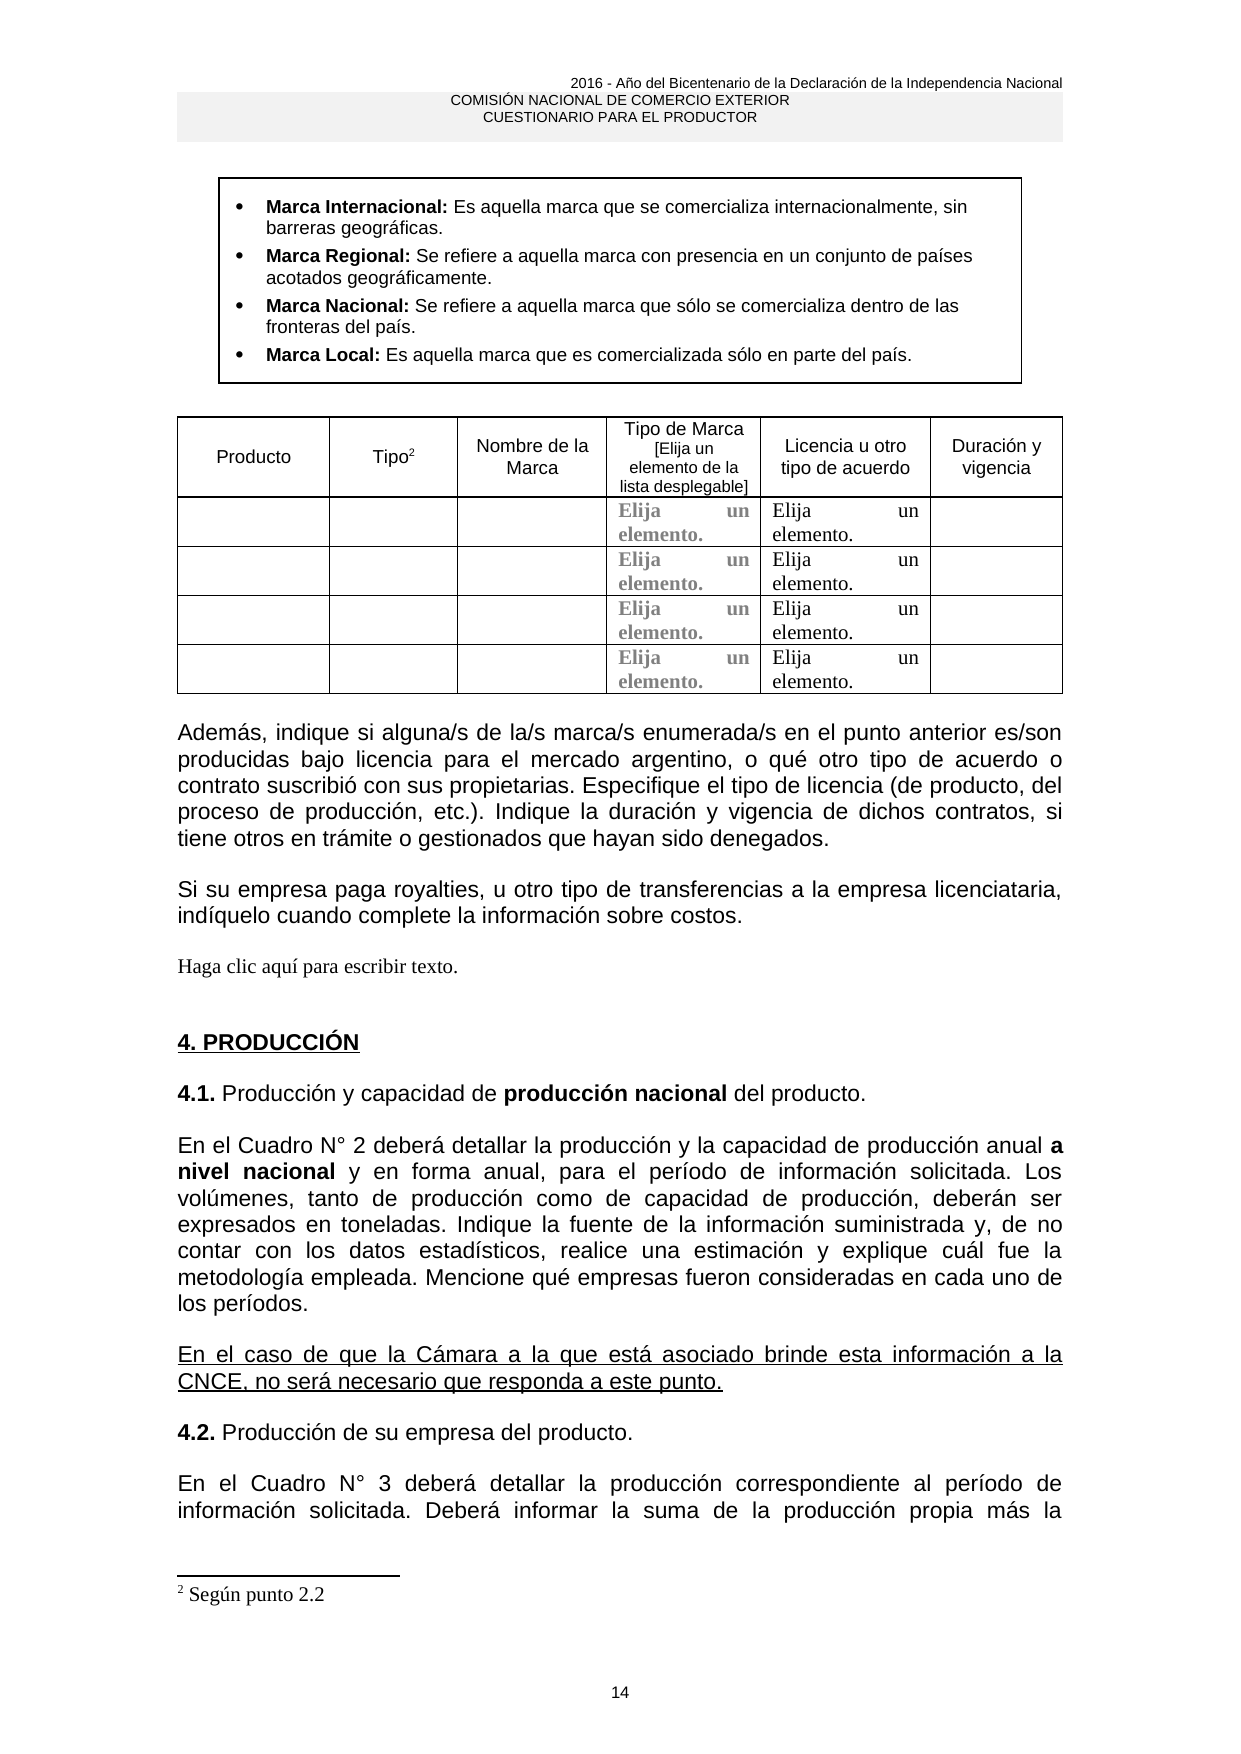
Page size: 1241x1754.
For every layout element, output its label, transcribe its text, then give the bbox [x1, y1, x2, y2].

table_header Nombre de la Marca [458, 418, 606, 496]
table_header Tipo [330, 418, 457, 496]
list Marca Regional: Se refiere a aquella marca con presencia en un conjunto de países acotados geográficamente. [220, 227, 1021, 276]
table_cell [761, 645, 930, 693]
table_header Tipo de Marca [Elija un elemento de la lista desplegable] [607, 418, 760, 496]
table_cell [330, 596, 457, 644]
table_cell [931, 645, 1062, 693]
table_cell [330, 547, 457, 595]
table_header Licencia u otro tipo de acuerdo [761, 418, 930, 496]
text En el caso de que la Cámara a la que está asociado brinde esta información a la CNCE, no será necesario que responda a este punto. [177, 1341, 1063, 1364]
text En el caso de que la Cámara a la que está asociado brinde esta información a la CNCE, no será necesario que responda a este punto. [177, 1365, 1063, 1394]
list Marca Local: Es aquella marca que es comercializada sólo en parte del país. [220, 326, 1021, 382]
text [177, 1470, 1063, 1523]
text 4.1. Producción y capacidad de producción nacional del producto. [177, 1080, 1063, 1107]
table_cell [931, 498, 1062, 546]
table_cell [178, 596, 329, 644]
table_cell [761, 547, 930, 595]
list Marca Internacional: Es aquella marca que se comercializa internacionalmente, sin barreras geográficas. [220, 179, 1021, 227]
table_cell [931, 547, 1062, 595]
list Marca Nacional: Se refiere a aquella marca que sólo se comercializa dentro de las fronteras del país. [220, 276, 1021, 326]
text Si su empresa paga royalties, u otro tipo de transferencias a la empresa licenciataria, indíquelo cuando complete la información sobre costos. [177, 876, 1063, 929]
text 4.2. Producción de su empresa del producto. [177, 1419, 1063, 1445]
table_cell [178, 547, 329, 595]
table_cell [330, 498, 457, 546]
table_cell [761, 596, 930, 644]
table_header Producto [178, 418, 329, 496]
table_cell [458, 645, 606, 693]
table_cell [458, 547, 606, 595]
text En el Cuadro N° 2 deberá detallar la producción y la capacidad de producción anual a nivel nacional y en forma anual, para el período de información solicitada. Los volúmenes, tanto de producción como de capacidad de producción, deberán ser expresados en toneladas. Indique la fuente de la información suministrada y, de no contar con los datos estadísticos, realice una estimación y explique cuál fue la metodología empleada. Mencione qué empresas fueron consideradas en cada uno de los períodos. [177, 1132, 1063, 1316]
table_cell [458, 498, 606, 546]
table_cell [330, 645, 457, 693]
table_cell [931, 596, 1062, 644]
table_cell [178, 498, 329, 546]
table_cell [761, 498, 930, 546]
table_header Duración y vigencia [931, 418, 1062, 496]
text Además, indique si alguna/s de la/s marca/s enumerada/s en el punto anterior es/son producidas bajo licencia para el mercado argentino, o qué otro tipo de acuerdo o contrato suscribió con sus propietarias. Especifique el tipo de licencia (de producto, del proceso de producción, etc.). Indique la duración y vigencia de dichos contratos, si tiene otros en trámite o gestionados que hayan sido denegados. [177, 719, 1063, 851]
text 4. PRODUCCIÓN [177, 1029, 1063, 1055]
table_cell [178, 645, 329, 693]
table_cell [458, 596, 606, 644]
